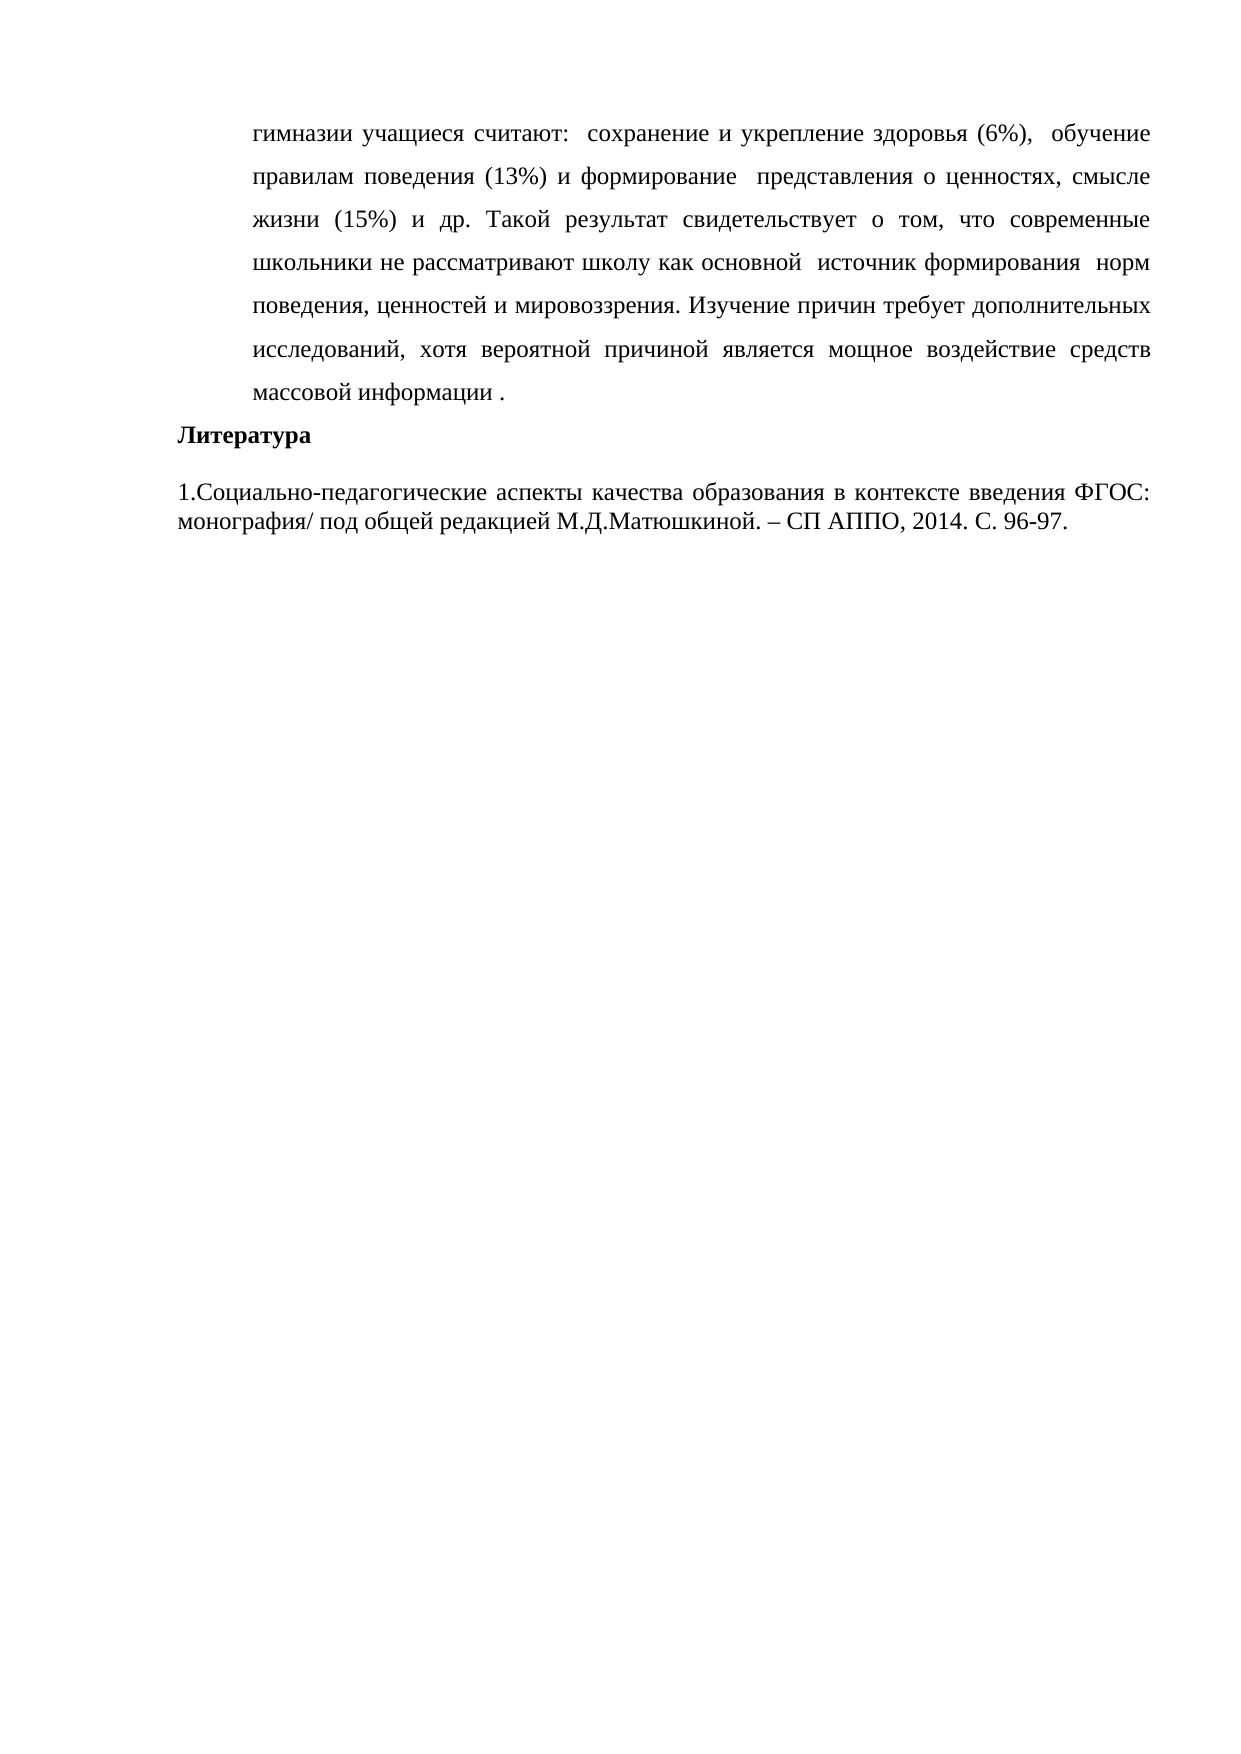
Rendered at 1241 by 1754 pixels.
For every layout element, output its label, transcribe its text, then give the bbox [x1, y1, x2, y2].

text 1.Социально-педагогические аспекты качества образования в контексте введения ФГОС: монография/ под общей редакцией М.Д.Матюшкиной. – СП АППО, 2014. С. 96-97. [177, 477, 1152, 535]
text Литература [177, 420, 1152, 449]
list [215, 118, 1152, 406]
